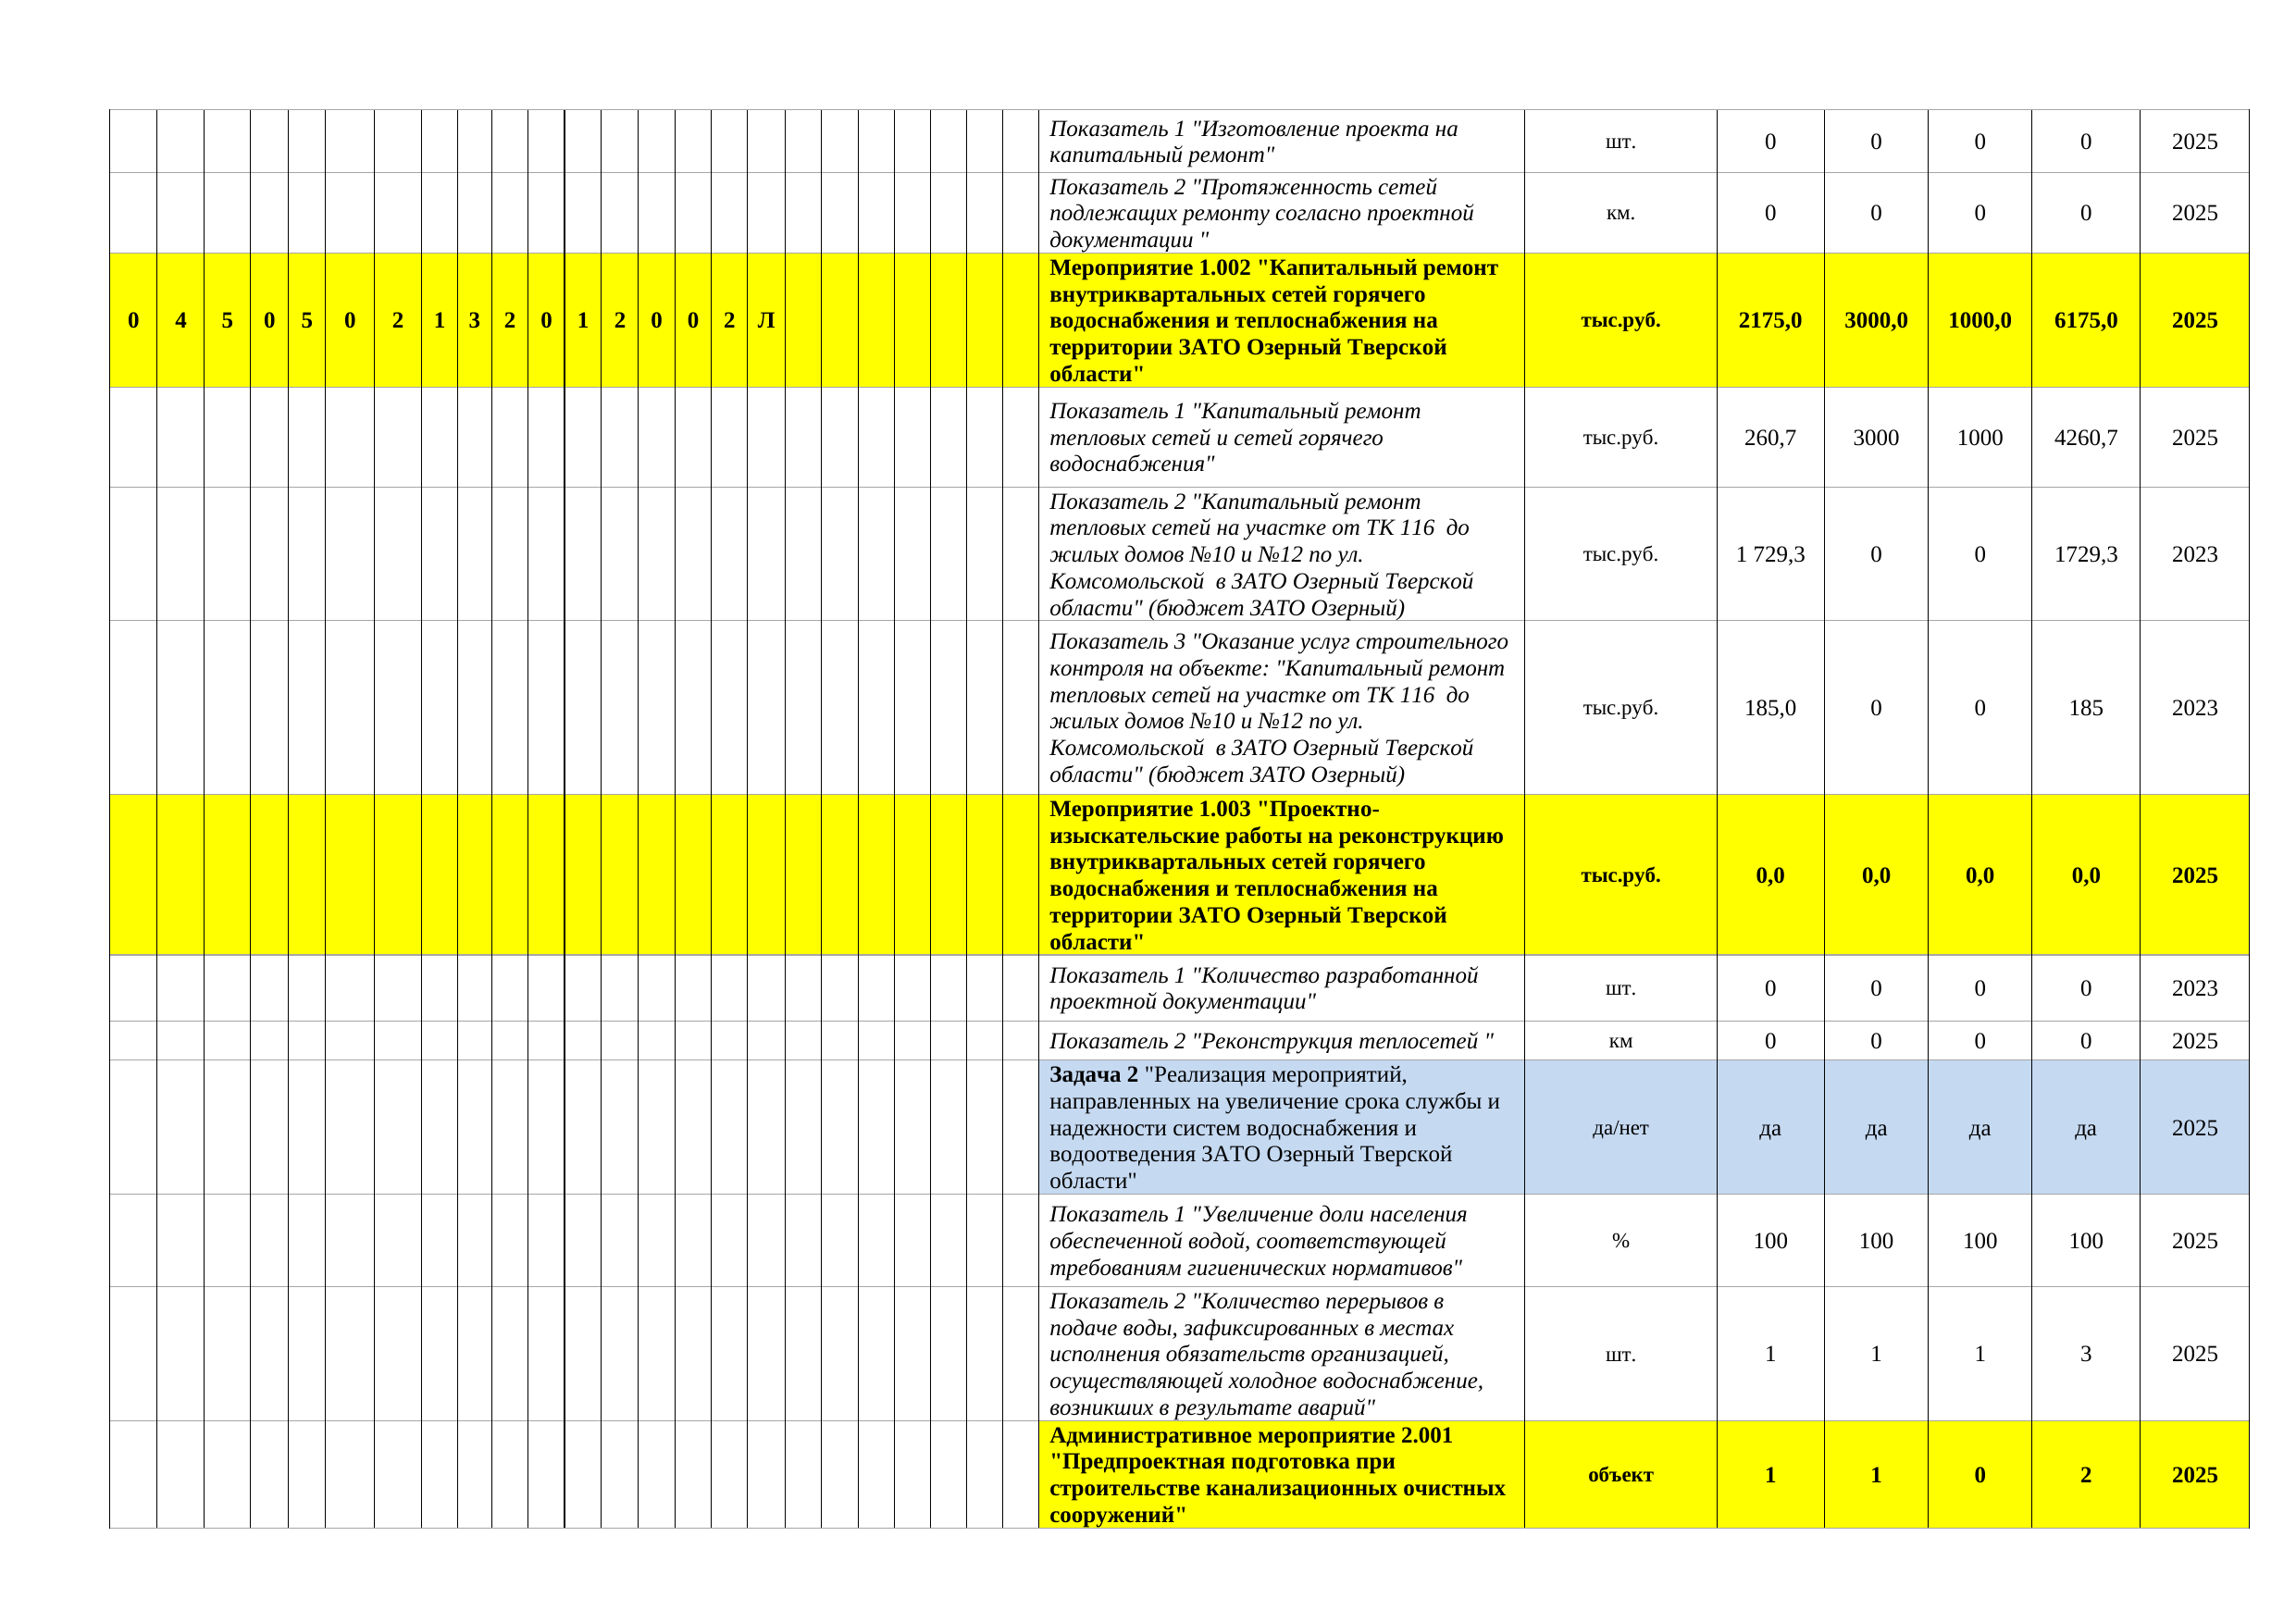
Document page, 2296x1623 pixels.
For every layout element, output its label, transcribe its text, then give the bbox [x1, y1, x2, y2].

table_cell [251, 956, 288, 1021]
table_cell [639, 1287, 675, 1420]
table_cell [748, 956, 785, 1021]
table_cell [1003, 1060, 1038, 1194]
table_cell [931, 621, 966, 794]
table_cell [528, 110, 564, 172]
table_cell 2025 [2141, 1195, 2249, 1286]
table_cell [822, 956, 858, 1021]
table_cell [1003, 795, 1038, 954]
table_cell 5 [205, 254, 250, 387]
table_cell [326, 1421, 374, 1528]
table_cell 3000,0 [1825, 254, 1928, 387]
table_cell [375, 1287, 421, 1420]
table_cell 1 [1825, 1421, 1928, 1528]
table_cell шт. [1525, 1287, 1717, 1420]
table_cell [492, 1022, 527, 1059]
table_cell [110, 110, 156, 172]
table_cell 1000 [1929, 388, 2031, 487]
table_cell [1003, 956, 1038, 1021]
table_cell [251, 1195, 288, 1286]
table_cell [676, 110, 711, 172]
table_cell [375, 1060, 421, 1194]
table_cell [822, 1195, 858, 1286]
table_cell [967, 795, 1002, 954]
table_cell [859, 1195, 894, 1286]
table_cell [110, 621, 156, 794]
table_cell [859, 1287, 894, 1420]
table_cell [748, 173, 785, 253]
table_cell Показатель 3 "Оказание услуг строительного контроля на объекте: "Капитальный ремонт тепловых сетей на участке от ТК 116 до жилых домов №10 и №12 по ул. Комсомольской в ЗАТО Озерный Тверской области" (бюджет ЗАТО Озерный) [1039, 621, 1524, 794]
table_cell [967, 388, 1002, 487]
table_cell [859, 795, 894, 954]
table_cell 1 [1929, 1287, 2031, 1420]
table_cell 1 [1718, 1421, 1824, 1528]
table_cell 2 [375, 254, 421, 387]
table_cell [859, 1421, 894, 1528]
table_cell [528, 488, 564, 620]
table_cell [639, 1421, 675, 1528]
table_cell [422, 795, 457, 954]
table_cell [458, 1195, 491, 1286]
table_cell [712, 388, 747, 487]
table_cell [110, 1195, 156, 1286]
table_cell [205, 1195, 250, 1286]
table_cell [602, 795, 638, 954]
table_cell [639, 621, 675, 794]
table_cell [458, 173, 491, 253]
table_cell [326, 1287, 374, 1420]
table_cell [931, 254, 966, 387]
table_cell 2 [2032, 1421, 2140, 1528]
table_cell [326, 1195, 374, 1286]
table_cell [895, 110, 930, 172]
table_cell [859, 1022, 894, 1059]
table_cell [967, 1421, 1002, 1528]
table_cell 0 [1929, 1421, 2031, 1528]
table_cell [786, 388, 821, 487]
table_cell [895, 1022, 930, 1059]
table_cell [422, 621, 457, 794]
table_cell [375, 173, 421, 253]
table_cell [528, 1060, 564, 1194]
table_cell 0,0 [1825, 795, 1928, 954]
table_cell 1 [1825, 1287, 1928, 1420]
table_cell [251, 1060, 288, 1194]
table_cell [289, 1195, 325, 1286]
table_cell да [1718, 1060, 1824, 1194]
table_cell 2023 [2141, 488, 2249, 620]
table_cell [565, 1060, 601, 1194]
table_cell [639, 388, 675, 487]
table_cell 0 [528, 254, 564, 387]
table_cell [326, 1060, 374, 1194]
table_cell [157, 1060, 204, 1194]
table_cell 0 [2032, 956, 2140, 1021]
table_cell [639, 1195, 675, 1286]
table_cell [528, 173, 564, 253]
table_cell [639, 173, 675, 253]
table_cell 100 [2032, 1195, 2140, 1286]
table_cell 0 [1825, 1022, 1928, 1059]
table_cell [676, 795, 711, 954]
table_cell [786, 1022, 821, 1059]
table_cell 2025 [2141, 1022, 2249, 1059]
table_cell [326, 795, 374, 954]
table_cell [458, 1421, 491, 1528]
table_cell 0 [1718, 110, 1824, 172]
table_cell [676, 1421, 711, 1528]
table_cell 0 [1825, 621, 1928, 794]
table_cell [895, 1195, 930, 1286]
table_cell 1 729,3 [1718, 488, 1824, 620]
table_cell [967, 1060, 1002, 1194]
table_cell [931, 110, 966, 172]
table_cell [528, 621, 564, 794]
table_cell [205, 110, 250, 172]
table_cell [859, 388, 894, 487]
table_cell Показатель 2 "Реконструкция теплосетей " [1039, 1022, 1524, 1059]
table_cell [712, 956, 747, 1021]
table_cell 1 [422, 254, 457, 387]
table_cell [157, 1022, 204, 1059]
table_cell [375, 1022, 421, 1059]
table_cell да [1825, 1060, 1928, 1194]
table_cell 0 [1929, 621, 2031, 794]
table_cell [157, 1195, 204, 1286]
table_cell [1003, 254, 1038, 387]
table_cell 2 [492, 254, 527, 387]
table_cell [565, 173, 601, 253]
table_cell 0 [1825, 173, 1928, 253]
table_cell [565, 110, 601, 172]
table_cell 0 [1929, 1022, 2031, 1059]
table_cell 1000,0 [1929, 254, 2031, 387]
table_cell [375, 621, 421, 794]
table_cell [422, 956, 457, 1021]
table_cell [822, 1287, 858, 1420]
table_cell [786, 173, 821, 253]
table_cell 2023 [2141, 621, 2249, 794]
table_cell [822, 173, 858, 253]
table_cell [326, 1022, 374, 1059]
table_cell [492, 388, 527, 487]
table_cell [602, 1421, 638, 1528]
table_cell 260,7 [1718, 388, 1824, 487]
table_cell 0 [326, 254, 374, 387]
table_cell [712, 488, 747, 620]
table_cell [289, 388, 325, 487]
table_cell [251, 110, 288, 172]
table_cell [289, 110, 325, 172]
table_cell [110, 956, 156, 1021]
table_cell [326, 110, 374, 172]
table_cell [602, 1060, 638, 1194]
table_cell [676, 1195, 711, 1286]
table_cell [326, 621, 374, 794]
table_cell [157, 388, 204, 487]
table_cell [639, 488, 675, 620]
table_cell [422, 1022, 457, 1059]
table_cell [565, 1421, 601, 1528]
table_cell 1 [1718, 1287, 1824, 1420]
table_cell [1003, 173, 1038, 253]
table_cell Показатель 2 "Протяженность сетей подлежащих ремонту согласно проектной документации " [1039, 173, 1524, 253]
table_cell [422, 1195, 457, 1286]
table_cell [748, 1022, 785, 1059]
table_cell [676, 1287, 711, 1420]
table_cell [967, 110, 1002, 172]
table_cell 0 [1718, 956, 1824, 1021]
table_cell [786, 1287, 821, 1420]
table_cell [375, 388, 421, 487]
table_cell [859, 110, 894, 172]
table_cell [157, 795, 204, 954]
table_cell [748, 1060, 785, 1194]
table_cell [157, 1421, 204, 1528]
table_cell 2025 [2141, 388, 2249, 487]
table_cell [205, 488, 250, 620]
table_cell 0 [110, 254, 156, 387]
table_cell [895, 173, 930, 253]
table_cell 0,0 [2032, 795, 2140, 954]
table_cell [528, 1421, 564, 1528]
table_cell 2 [602, 254, 638, 387]
table_cell [528, 1022, 564, 1059]
table_cell [931, 1287, 966, 1420]
table_cell [602, 1195, 638, 1286]
table_cell Показатель 2 "Количество перерывов в подаче воды, зафиксированных в местах исполнения обязательств организацией, осуществляющей холодное водоснабжение, возникших в результате аварий" [1039, 1287, 1524, 1420]
table_cell [289, 1421, 325, 1528]
table_cell [602, 1287, 638, 1420]
table_cell [110, 1022, 156, 1059]
table_cell [205, 621, 250, 794]
table_cell [289, 621, 325, 794]
table_cell Л [748, 254, 785, 387]
table_cell [786, 1195, 821, 1286]
table_cell тыс.руб. [1525, 795, 1717, 954]
table_cell [289, 488, 325, 620]
table_cell [676, 1022, 711, 1059]
table_cell [639, 795, 675, 954]
table_cell [110, 795, 156, 954]
table_cell [712, 1421, 747, 1528]
table_cell да/нет [1525, 1060, 1717, 1194]
table_cell км [1525, 1022, 1717, 1059]
table_cell [565, 388, 601, 487]
table_cell [492, 795, 527, 954]
table_cell [289, 1287, 325, 1420]
table_cell [375, 795, 421, 954]
table_cell [492, 488, 527, 620]
table_cell Показатель 1 "Изготовление проекта на капитальный ремонт" [1039, 110, 1524, 172]
table_cell [786, 1060, 821, 1194]
table_cell [326, 956, 374, 1021]
table_cell [205, 173, 250, 253]
table_cell [157, 621, 204, 794]
table_cell [748, 795, 785, 954]
table_cell [1003, 488, 1038, 620]
table_cell [967, 254, 1002, 387]
table_cell [458, 1287, 491, 1420]
table_cell [110, 1060, 156, 1194]
table_cell [492, 1287, 527, 1420]
table_cell [458, 1060, 491, 1194]
table_cell 0 [1929, 173, 2031, 253]
table_cell [822, 1060, 858, 1194]
table_cell [602, 173, 638, 253]
table_cell 4260,7 [2032, 388, 2140, 487]
table_cell 2025 [2141, 795, 2249, 954]
table_cell Мероприятие 1.002 "Капитальный ремонт внутриквартальных сетей горячего водоснабжения и теплоснабжения на территории ЗАТО Озерный Тверской области" [1039, 254, 1524, 387]
table_cell [251, 1421, 288, 1528]
table_cell [110, 1287, 156, 1420]
table_cell [748, 488, 785, 620]
table_cell [205, 795, 250, 954]
table_cell [422, 488, 457, 620]
table_cell [565, 1287, 601, 1420]
table_cell [822, 1022, 858, 1059]
table_cell 2025 [2141, 1421, 2249, 1528]
table_cell 0 [2032, 1022, 2140, 1059]
table_cell [205, 388, 250, 487]
table_cell [786, 1421, 821, 1528]
table_cell 0 [1929, 488, 2031, 620]
table_cell [967, 1287, 1002, 1420]
table_cell [748, 1421, 785, 1528]
table_cell [676, 1060, 711, 1194]
table_cell [859, 621, 894, 794]
table_cell [422, 388, 457, 487]
table_cell [251, 1287, 288, 1420]
table_cell [967, 956, 1002, 1021]
table_cell объект [1525, 1421, 1717, 1528]
table_cell [895, 254, 930, 387]
table_cell [859, 1060, 894, 1194]
table_cell [639, 1022, 675, 1059]
table_cell [289, 1022, 325, 1059]
table_cell Показатель 1 "Увеличение доли населения обеспеченной водой, соответствующей требованиям гигиенических нормативов" [1039, 1195, 1524, 1286]
table_cell [1003, 110, 1038, 172]
table_cell [528, 795, 564, 954]
table_cell [492, 173, 527, 253]
table_cell [967, 1195, 1002, 1286]
table_cell [458, 1022, 491, 1059]
table_cell [205, 1060, 250, 1194]
table_cell 0 [1929, 956, 2031, 1021]
table_cell [931, 1060, 966, 1194]
table_cell [1003, 1195, 1038, 1286]
table_cell [289, 956, 325, 1021]
table_cell [602, 1022, 638, 1059]
table_cell [251, 488, 288, 620]
table_cell [895, 1287, 930, 1420]
table_cell [967, 488, 1002, 620]
table_cell [748, 1195, 785, 1286]
table_cell [528, 388, 564, 487]
table_cell [931, 388, 966, 487]
table_cell [110, 388, 156, 487]
table_cell 185,0 [1718, 621, 1824, 794]
table_cell [289, 173, 325, 253]
table_cell [748, 110, 785, 172]
table_cell [157, 488, 204, 620]
table_cell [676, 388, 711, 487]
table_cell [967, 621, 1002, 794]
table_cell 6175,0 [2032, 254, 2140, 387]
table_cell [422, 1287, 457, 1420]
table_cell [602, 110, 638, 172]
table_cell [1003, 388, 1038, 487]
table_cell 1729,3 [2032, 488, 2140, 620]
table_cell [157, 173, 204, 253]
table_cell [110, 173, 156, 253]
table_cell [492, 1421, 527, 1528]
table_cell % [1525, 1195, 1717, 1286]
table_cell [251, 1022, 288, 1059]
table_cell [565, 795, 601, 954]
table_cell [458, 621, 491, 794]
table_cell [205, 1421, 250, 1528]
table_cell 0 [639, 254, 675, 387]
table_cell [565, 621, 601, 794]
table_cell [492, 110, 527, 172]
table_cell Показатель 1 "Капитальный ремонт тепловых сетей и сетей горячего водоснабжения" [1039, 388, 1524, 487]
table_cell [931, 956, 966, 1021]
table_cell [639, 956, 675, 1021]
table_cell [967, 173, 1002, 253]
table_cell [712, 1060, 747, 1194]
table_cell [859, 956, 894, 1021]
table_cell шт. [1525, 110, 1717, 172]
table_cell [748, 1287, 785, 1420]
table_cell 0 [1718, 173, 1824, 253]
table_cell [326, 173, 374, 253]
table_cell [565, 488, 601, 620]
table_cell 2025 [2141, 1287, 2249, 1420]
table_cell [1003, 621, 1038, 794]
table_cell 3 [458, 254, 491, 387]
table_cell [251, 621, 288, 794]
table_cell [895, 621, 930, 794]
table_cell тыс.руб. [1525, 388, 1717, 487]
table_cell [1003, 1287, 1038, 1420]
table_cell 100 [1825, 1195, 1928, 1286]
table_cell [931, 488, 966, 620]
table_cell [1003, 1421, 1038, 1528]
table_cell тыс.руб. [1525, 621, 1717, 794]
table_cell [676, 488, 711, 620]
table_cell [786, 254, 821, 387]
table_cell 0 [1718, 1022, 1824, 1059]
table_cell [895, 795, 930, 954]
table_cell [157, 110, 204, 172]
table_cell Показатель 1 "Количество разработанной проектной документации" [1039, 956, 1524, 1021]
table_cell [422, 110, 457, 172]
table_cell 0 [2032, 173, 2140, 253]
table_cell [326, 488, 374, 620]
table_cell [895, 1060, 930, 1194]
table_cell [528, 956, 564, 1021]
table_cell [822, 388, 858, 487]
table_cell [458, 110, 491, 172]
table_cell да [2032, 1060, 2140, 1194]
table_cell [205, 1022, 250, 1059]
table_cell [251, 795, 288, 954]
table_cell [712, 1195, 747, 1286]
table_cell [205, 1287, 250, 1420]
table_cell [712, 621, 747, 794]
table_cell [822, 621, 858, 794]
table_cell [859, 254, 894, 387]
table_cell 2 [712, 254, 747, 387]
table_cell [157, 956, 204, 1021]
table_cell 4 [157, 254, 204, 387]
table_cell [748, 621, 785, 794]
table_cell [931, 173, 966, 253]
table_cell 2025 [2141, 1060, 2249, 1194]
table_cell [786, 956, 821, 1021]
table_cell [565, 1195, 601, 1286]
table_cell [676, 956, 711, 1021]
table_cell [375, 488, 421, 620]
table_cell [492, 1060, 527, 1194]
table_cell 0 [251, 254, 288, 387]
table_cell [822, 110, 858, 172]
table_cell [967, 1022, 1002, 1059]
table_cell 100 [1718, 1195, 1824, 1286]
table_cell [458, 388, 491, 487]
table_cell [676, 173, 711, 253]
table_cell [712, 173, 747, 253]
table_cell [822, 488, 858, 620]
table_cell 0 [1825, 110, 1928, 172]
table_cell Задача 2 "Реализация мероприятий, направленных на увеличение срока службы и надежности систем водоснабжения и водоотведения ЗАТО Озерный Тверской области" [1039, 1060, 1524, 1194]
table_cell [458, 488, 491, 620]
table_cell [895, 1421, 930, 1528]
table_cell 185 [2032, 621, 2140, 794]
table_cell [602, 621, 638, 794]
table_cell тыс.руб. [1525, 488, 1717, 620]
table_cell км. [1525, 173, 1717, 253]
table_cell [602, 488, 638, 620]
table_cell [931, 795, 966, 954]
table_cell [375, 1195, 421, 1286]
table_cell [822, 1421, 858, 1528]
table_cell 2025 [2141, 254, 2249, 387]
table_cell 0 [676, 254, 711, 387]
table_cell [748, 388, 785, 487]
table_cell [205, 956, 250, 1021]
table_cell [676, 621, 711, 794]
table_cell [375, 110, 421, 172]
table_cell [712, 1287, 747, 1420]
table_cell 1 [565, 254, 601, 387]
table_cell 2025 [2141, 110, 2249, 172]
table_cell [422, 1421, 457, 1528]
table_cell 100 [1929, 1195, 2031, 1286]
table_cell [289, 795, 325, 954]
table_cell 2025 [2141, 173, 2249, 253]
table_cell [422, 1060, 457, 1194]
table_cell 3000 [1825, 388, 1928, 487]
table_cell [931, 1022, 966, 1059]
table_cell 3 [2032, 1287, 2140, 1420]
table_cell [895, 388, 930, 487]
table_cell шт. [1525, 956, 1717, 1021]
table_cell [422, 173, 457, 253]
table_cell [712, 795, 747, 954]
table_cell [565, 956, 601, 1021]
table_cell [565, 1022, 601, 1059]
table_cell [528, 1287, 564, 1420]
table_cell [1003, 1022, 1038, 1059]
table_cell [458, 956, 491, 1021]
table_cell 5 [289, 254, 325, 387]
table_cell [110, 488, 156, 620]
table_cell [822, 254, 858, 387]
table_cell [326, 388, 374, 487]
table_cell [895, 956, 930, 1021]
table_cell [458, 795, 491, 954]
table_cell [859, 173, 894, 253]
table_cell 0,0 [1718, 795, 1824, 954]
table_cell Мероприятие 1.003 "Проектно-изыскательские работы на реконструкцию внутриквартальных сетей горячего водоснабжения и теплоснабжения на территории ЗАТО Озерный Тверской области" [1039, 795, 1524, 954]
table_cell [492, 956, 527, 1021]
table_cell [712, 110, 747, 172]
table_cell Административное мероприятие 2.001 "Предпроектная подготовка при строительстве канализационных очистных сооружений" [1039, 1421, 1524, 1528]
table_cell [492, 1195, 527, 1286]
table_cell [602, 388, 638, 487]
table_cell 0,0 [1929, 795, 2031, 954]
table_cell [251, 388, 288, 487]
table_cell 2023 [2141, 956, 2249, 1021]
table_cell [859, 488, 894, 620]
table_cell 0 [1929, 110, 2031, 172]
table_cell [157, 1287, 204, 1420]
table_cell [528, 1195, 564, 1286]
table_cell [931, 1421, 966, 1528]
table_cell [931, 1195, 966, 1286]
table_cell [786, 795, 821, 954]
table_cell [786, 110, 821, 172]
table_cell [895, 488, 930, 620]
table_cell [822, 795, 858, 954]
table_cell [639, 1060, 675, 1194]
table_cell [712, 1022, 747, 1059]
table_cell тыс.руб. [1525, 254, 1717, 387]
table_cell [110, 1421, 156, 1528]
table_cell [251, 173, 288, 253]
table_cell [602, 956, 638, 1021]
table_cell [375, 1421, 421, 1528]
table_cell [289, 1060, 325, 1194]
table_cell [492, 621, 527, 794]
table_cell [786, 488, 821, 620]
table_cell Показатель 2 "Капитальный ремонт тепловых сетей на участке от ТК 116 до жилых домов №10 и №12 по ул. Комсомольской в ЗАТО Озерный Тверской области" (бюджет ЗАТО Озерный) [1039, 488, 1524, 620]
table_cell [375, 956, 421, 1021]
table_cell [786, 621, 821, 794]
table_cell 0 [1825, 956, 1928, 1021]
table_cell 0 [1825, 488, 1928, 620]
table_cell 2175,0 [1718, 254, 1824, 387]
table_cell да [1929, 1060, 2031, 1194]
table_cell 0 [2032, 110, 2140, 172]
table_cell [639, 110, 675, 172]
